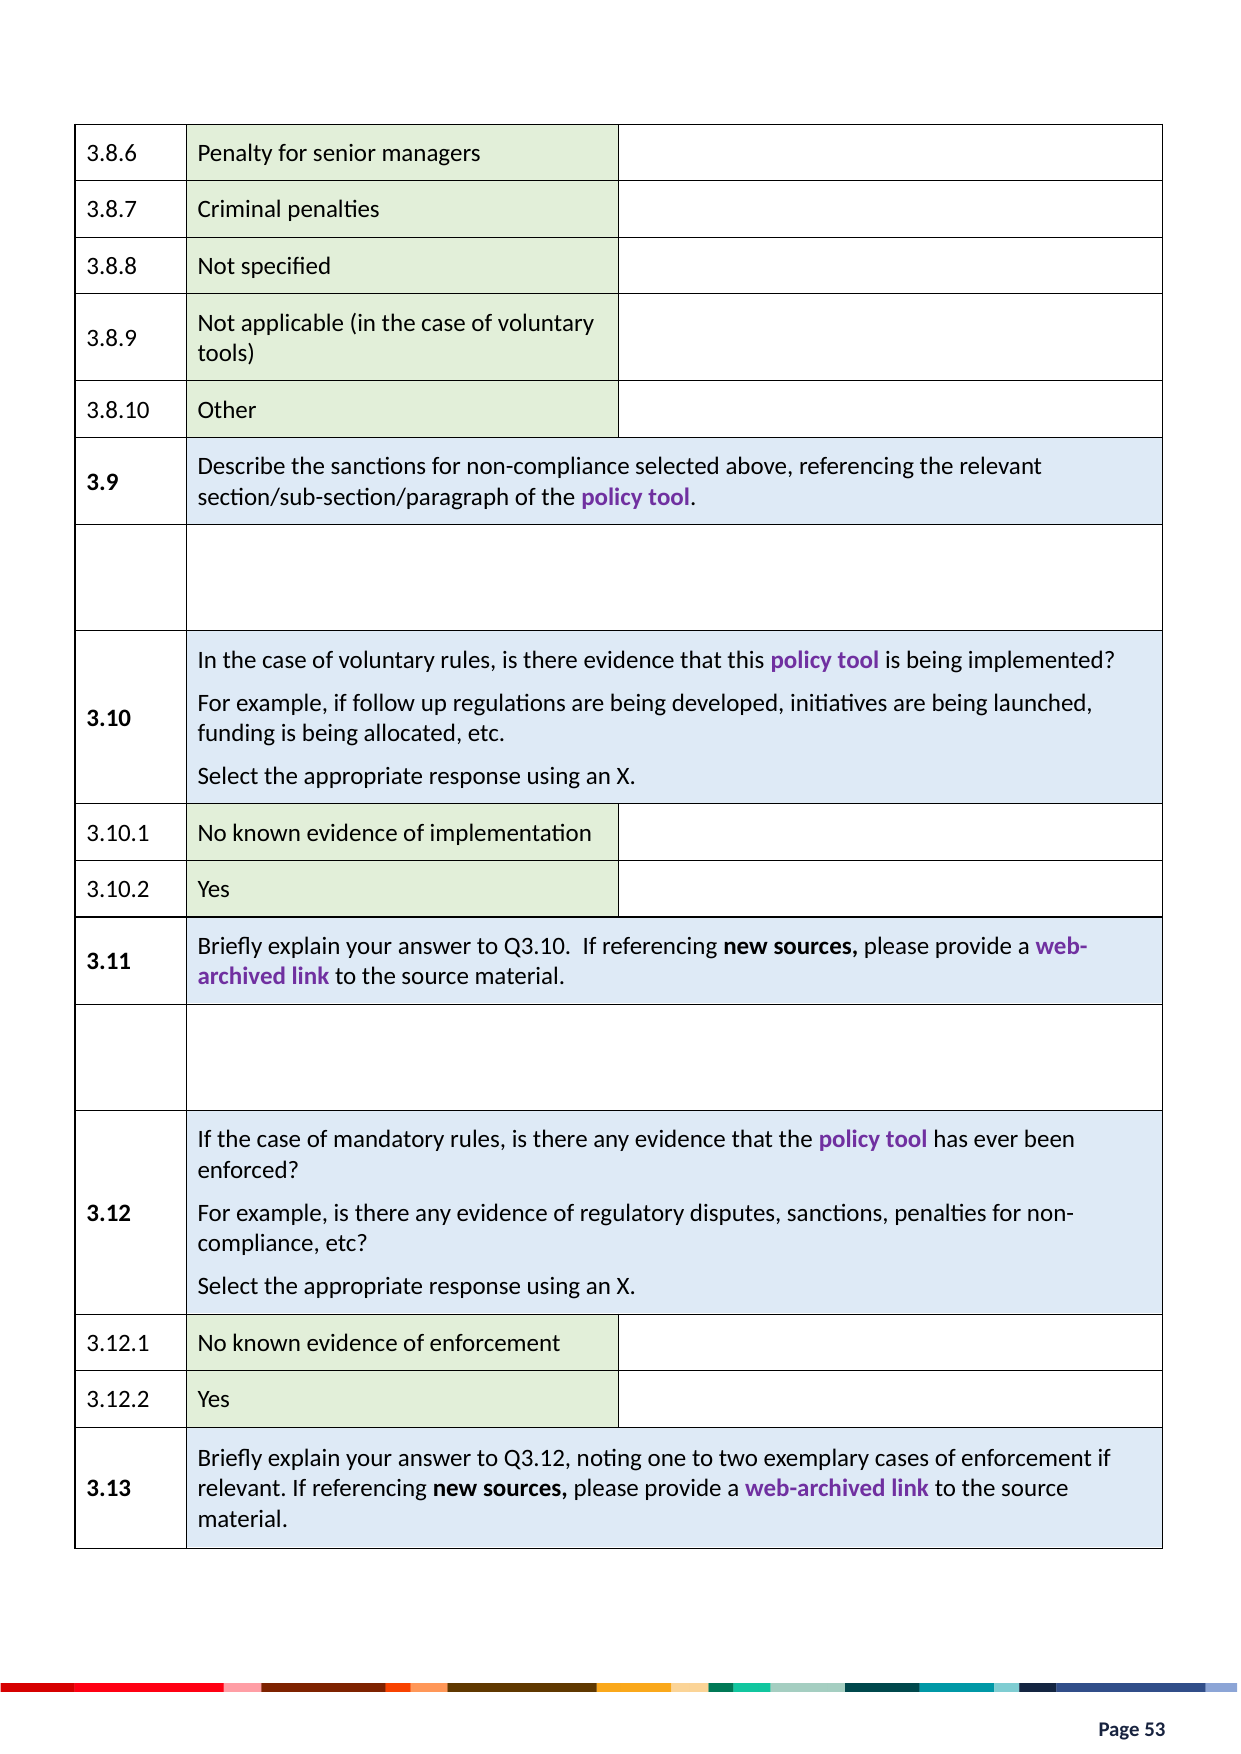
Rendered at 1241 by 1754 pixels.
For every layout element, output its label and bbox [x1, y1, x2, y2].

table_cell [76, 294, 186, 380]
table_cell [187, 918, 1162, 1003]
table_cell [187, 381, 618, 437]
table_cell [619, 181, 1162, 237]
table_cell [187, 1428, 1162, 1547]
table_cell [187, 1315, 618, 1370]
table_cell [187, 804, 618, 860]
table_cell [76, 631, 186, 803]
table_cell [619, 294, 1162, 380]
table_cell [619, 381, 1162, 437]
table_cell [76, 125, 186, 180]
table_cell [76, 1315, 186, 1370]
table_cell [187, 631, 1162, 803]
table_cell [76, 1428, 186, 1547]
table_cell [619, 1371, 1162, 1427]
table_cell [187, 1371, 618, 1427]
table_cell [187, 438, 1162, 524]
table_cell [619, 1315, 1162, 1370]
picture [0, 1683, 1236, 1692]
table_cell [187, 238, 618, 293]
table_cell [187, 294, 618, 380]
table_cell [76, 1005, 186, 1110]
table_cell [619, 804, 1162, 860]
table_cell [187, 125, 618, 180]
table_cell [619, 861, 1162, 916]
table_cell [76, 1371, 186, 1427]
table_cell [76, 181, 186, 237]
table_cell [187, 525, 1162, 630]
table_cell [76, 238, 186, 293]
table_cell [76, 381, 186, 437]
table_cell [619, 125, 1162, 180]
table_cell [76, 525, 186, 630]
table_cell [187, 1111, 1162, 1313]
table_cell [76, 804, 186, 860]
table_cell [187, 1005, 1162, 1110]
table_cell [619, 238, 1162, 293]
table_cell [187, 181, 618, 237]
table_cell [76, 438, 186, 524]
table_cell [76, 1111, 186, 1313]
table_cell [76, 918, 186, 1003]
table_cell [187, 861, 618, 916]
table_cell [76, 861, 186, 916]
